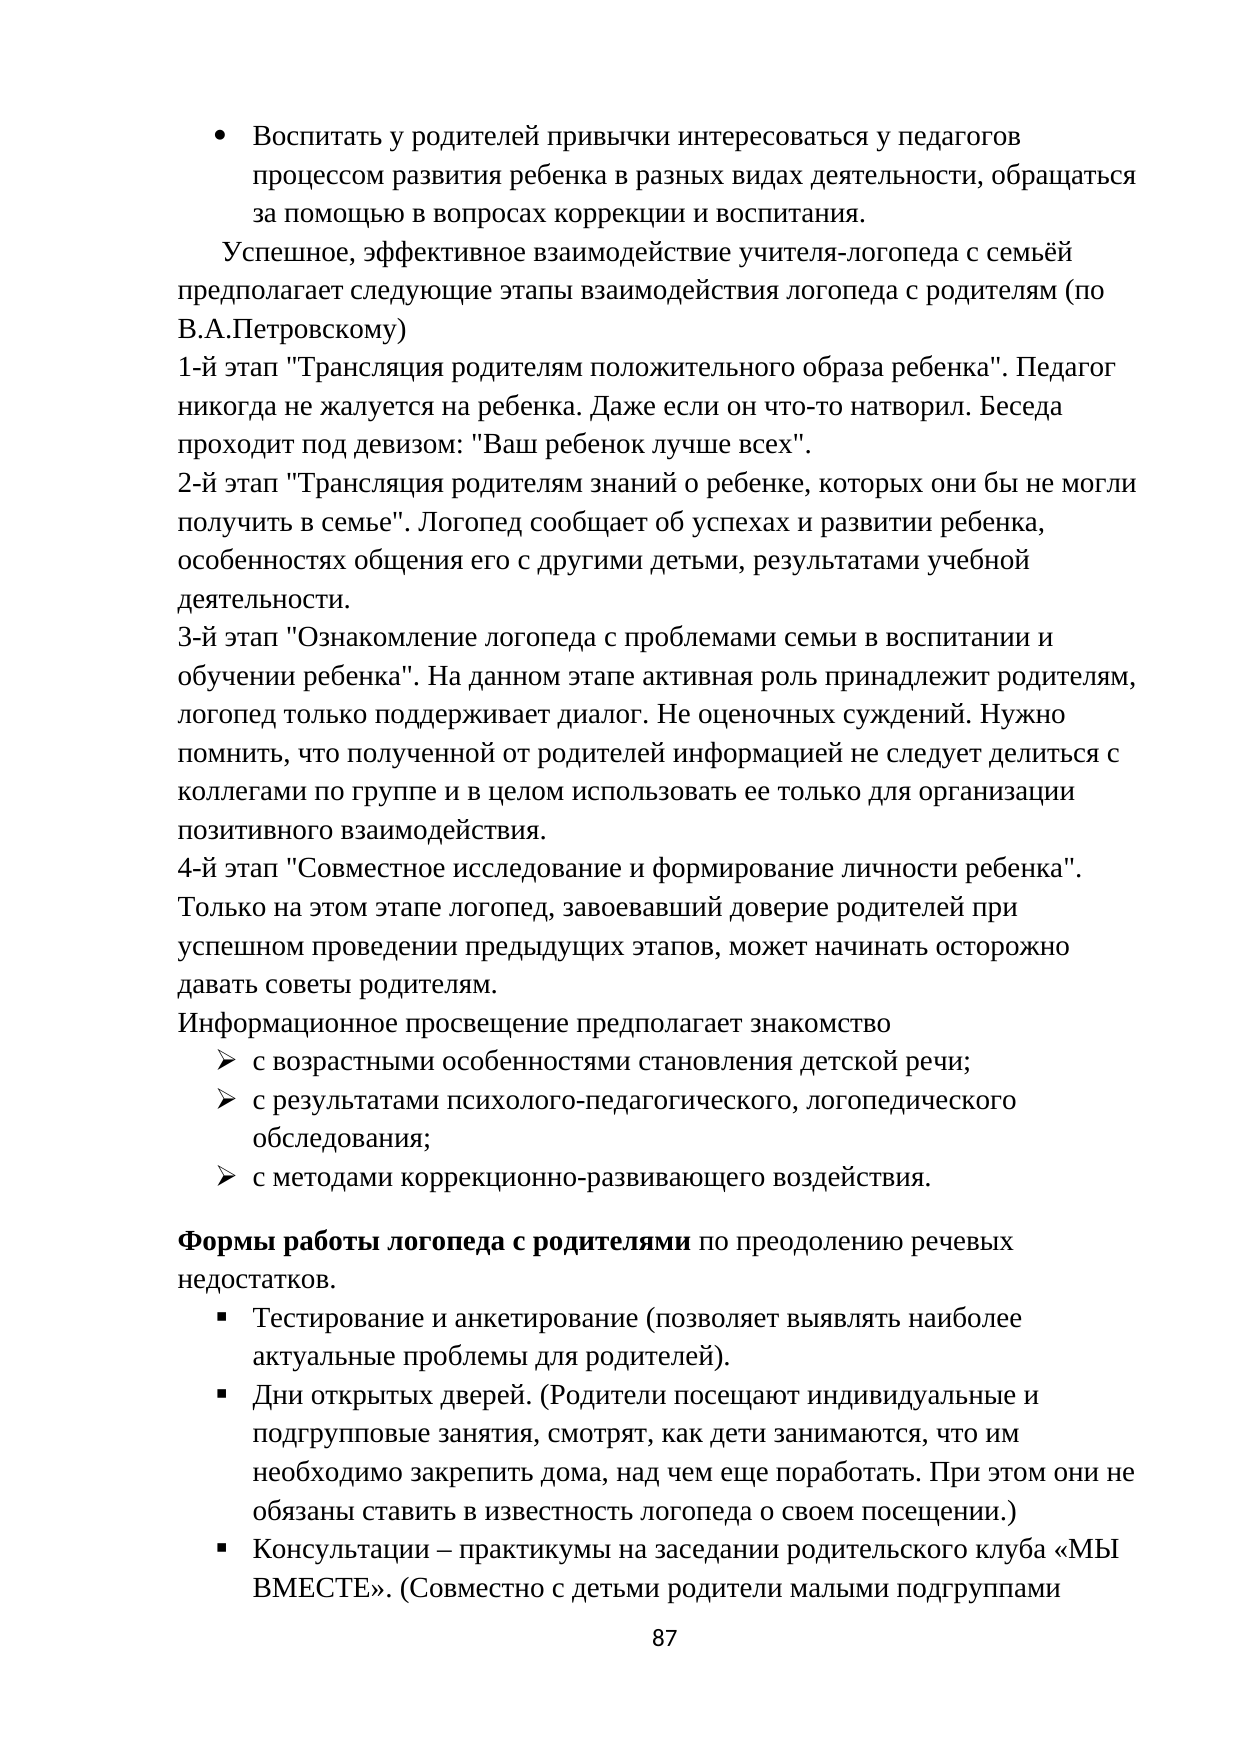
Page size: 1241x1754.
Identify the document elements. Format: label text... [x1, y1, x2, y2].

text 1-й этап "Трансляция родителям положительного образа ребенка". Педагог никогда не жалуется на ребенка. Даже если он что-то натворил. Беседа проходит под девизом: "Ваш ребенок лучше всех". [177, 349, 1152, 460]
list с результатами психолого-педагогического, логопедического обследования; [215, 1082, 1152, 1154]
text Формы работы логопеда с родителями по преодолению речевых недостатков. [177, 1223, 1152, 1295]
list Дни открытых дверей. (Родители посещают индивидуальные и подгрупповые занятия, смотрят, как дети занимаются, что им необходимо закрепить дома, над чем еще поработать. При этом они не обязаны ставить в известность логопеда о своем посещении.) [215, 1377, 1152, 1526]
text Успешное, эффективное взаимодействие учителя-логопеда с семьёй предполагает следующие этапы взаимодействия логопеда с родителям (по В.А.Петровскому) [177, 234, 1152, 344]
text 2-й этап "Трансляция родителям знаний о ребенке, которых они бы не могли получить в семье". Логопед сообщает об успехах и развитии ребенка, особенностях общения его с другими детьми, результатами учебной деятельности. [177, 465, 1152, 614]
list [215, 1531, 1152, 1603]
text Информационное просвещение предполагает знакомство [177, 1005, 1152, 1038]
text 4-й этап "Совместное исследование и формирование личности ребенка". Только на этом этапе логопед, завоевавший доверие родителей при успешном проведении предыдущих этапов, может начинать осторожно давать советы родителям. [177, 851, 1152, 1000]
list с методами коррекционно-развивающего воздействия. [215, 1159, 1152, 1193]
list с возрастными особенностями становления детской речи; [215, 1043, 1152, 1077]
text 3-й этап "Ознакомление логопеда с проблемами семьи в воспитании и обучении ребенка". На данном этапе активная роль принадлежит родителям, логопед только поддерживает диалог. Не оценочных суждений. Нужно помнить, что полученной от родителей информацией не следует делиться с коллегами по группе и в целом использовать ее только для организации [177, 619, 1152, 807]
text позитивного взаимодействия. [177, 812, 1152, 846]
list Тестирование и анкетирование (позволяет выявлять наиболее актуальные проблемы для родителей). [215, 1300, 1152, 1372]
list Воспитать у родителей привычки интересоваться у педагогов процессом развития ребенка в разных видах деятельности, обращаться за помощью в вопросах коррекции и воспитания. [215, 118, 1152, 229]
